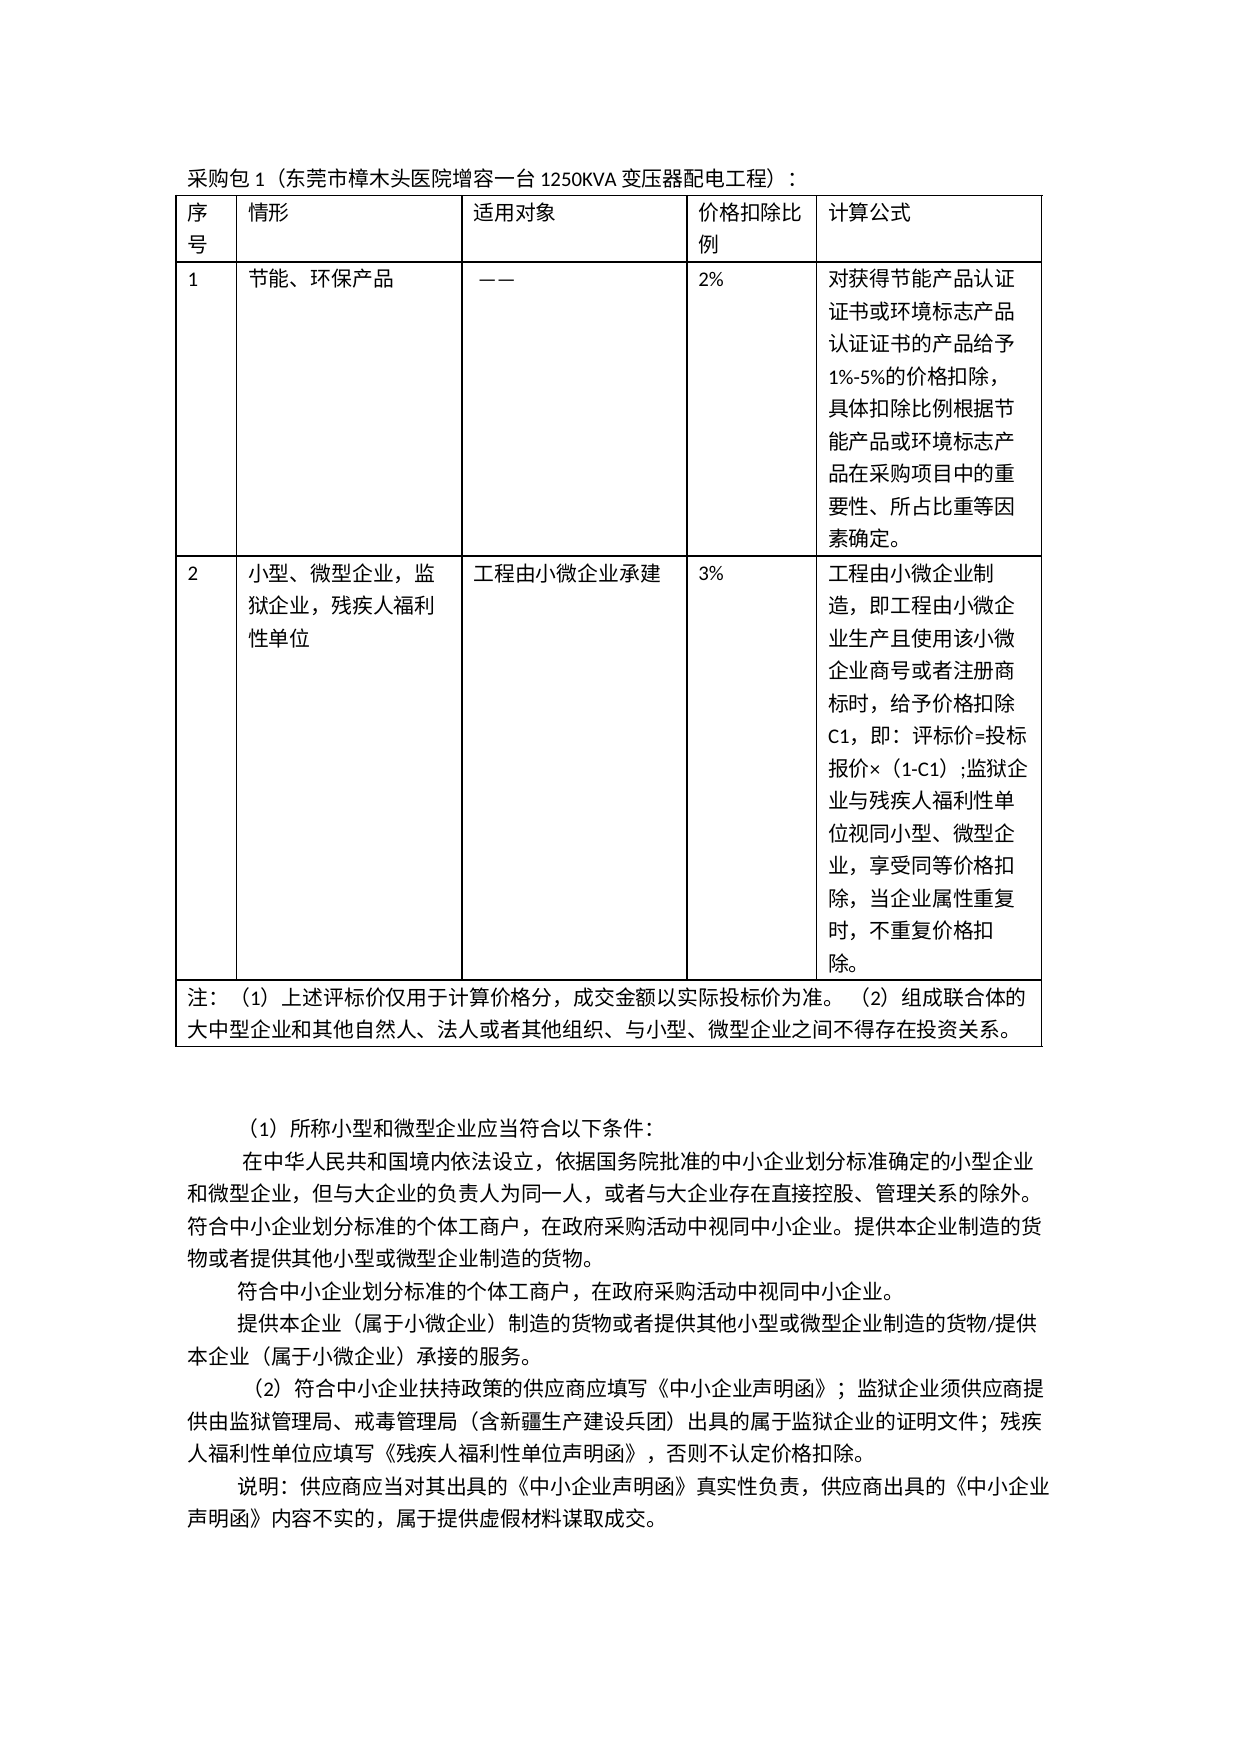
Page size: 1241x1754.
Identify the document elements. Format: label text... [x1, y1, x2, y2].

text 在中华人民共和国境内依法设立，依据国务院批准的中小企业划分标准确定的小型企业和微型企业，但与大企业的负责人为同一人，或者与大企业存在直接控股、管理关系的除外。符合中小企业划分标准的个体工商户，在政府采购活动中视同中小企业。提供本企业制造的货物或者提供其他小型或微型企业制造的货物。 [187, 1145, 1053, 1275]
table_cell 节能、环保产品 [237, 263, 461, 555]
table_cell 3% [688, 557, 816, 979]
text 采购包1（东莞市樟木头医院增容一台1250KVA变压器配电工程）： [187, 162, 1053, 194]
table_cell 对获得节能产品认证证书或环境标志产品认证证书的产品给予1%-5%的价格扣除，具体扣除比例根据节能产品或环境标志产品在采购项目中的重要性、所占比重等因素确定。 [817, 263, 1041, 555]
table_cell 1 [177, 263, 236, 555]
text 符合中小企业划分标准的个体工商户，在政府采购活动中视同中小企业。 [187, 1275, 1053, 1307]
table_cell 2% [688, 263, 816, 555]
text 提供本企业（属于小微企业）制造的货物或者提供其他小型或微型企业制造的货物/提供本企业（属于小微企业）承接的服务。 [187, 1307, 1053, 1372]
table_header 情形 [237, 196, 461, 261]
table_header 适用对象 [463, 196, 686, 261]
table_cell 工程由小微企业制造，即工程由小微企业生产且使用该小微企业商号或者注册商标时，给予价格扣除C1，即：评标价=投标报价×（1-C1）;监狱企业与残疾人福利性单位视同小型、微型企业，享受同等价格扣除，当企业属性重复时，不重复价格扣除。 [817, 557, 1041, 979]
table_cell 注：（1）上述评标价仅用于计算价格分，成交金额以实际投标价为准。 （2）组成联合体的大中型企业和其他自然人、法人或者其他组织、与小型、微型企业之间不得存在投资关系。 [177, 981, 1041, 1046]
table_cell —— [463, 263, 686, 555]
text （1）所称小型和微型企业应当符合以下条件： [187, 1112, 1053, 1145]
table_cell 2 [177, 557, 236, 979]
table_header 计算公式 [817, 196, 1041, 261]
text 说明：供应商应当对其出具的《中小企业声明函》真实性负责，供应商出具的《中小企业声明函》内容不实的，属于提供虚假材料谋取成交。 [187, 1470, 1053, 1535]
table_header 价格扣除比例 [688, 196, 816, 261]
table_cell 工程由小微企业承建 [463, 557, 686, 979]
table_header 序号 [177, 196, 236, 261]
table_cell 小型、微型企业，监狱企业，残疾人福利性单位 [237, 557, 461, 979]
text （2）符合中小企业扶持政策的供应商应填写《中小企业声明函》；监狱企业须供应商提供由监狱管理局、戒毒管理局（含新疆生产建设兵团）出具的属于监狱企业的证明文件；残疾人福利性单位应填写《残疾人福利性单位声明函》，否则不认定价格扣除。 [187, 1372, 1053, 1470]
